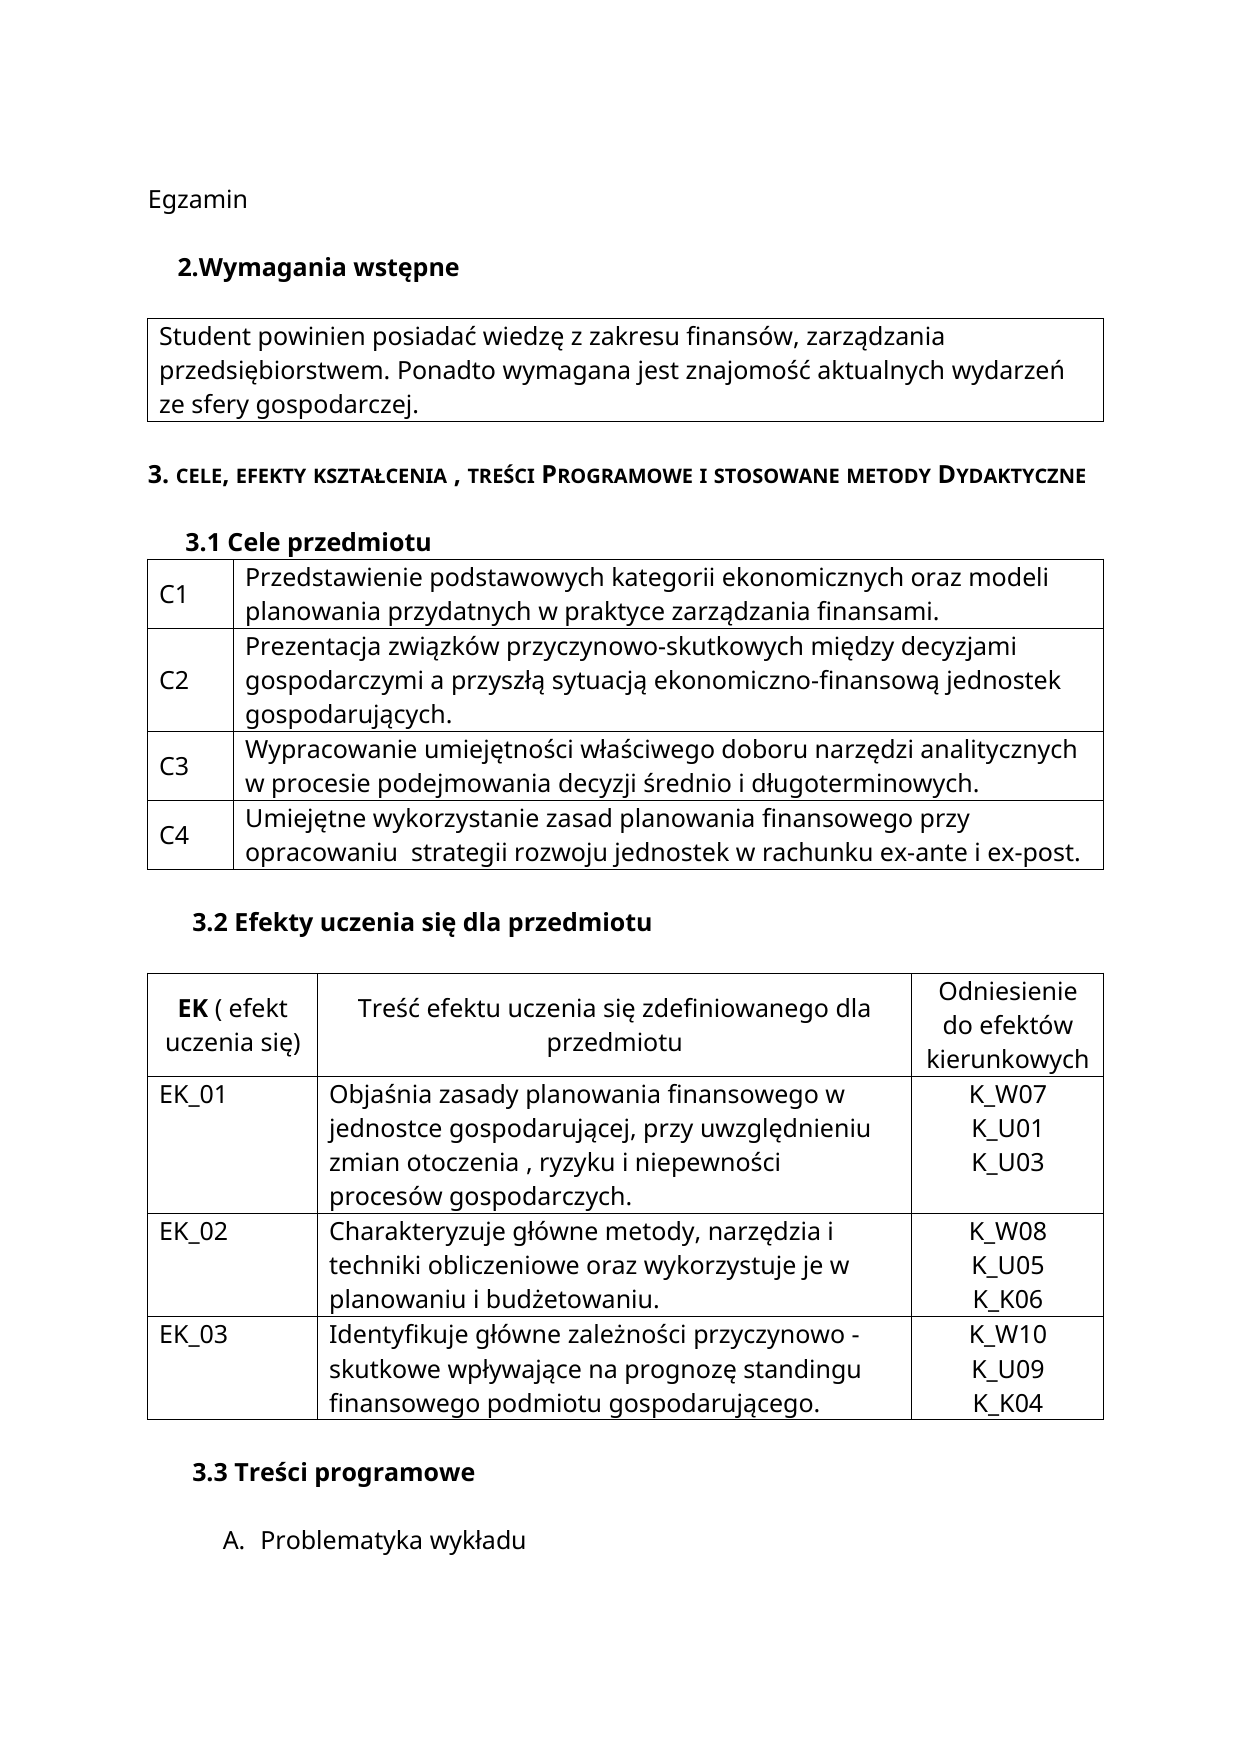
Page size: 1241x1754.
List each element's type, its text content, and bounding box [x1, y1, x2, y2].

table_header Treść efektu uczenia się zdefiniowanego dla przedmiotu [318, 974, 911, 1076]
table_cell C3 [148, 732, 233, 800]
table_header Student powinien posiadać wiedzę z zakresu finansów, zarządzania przedsiębiorstwem. Ponadto wymagana jest znajomość aktualnych wydarzeń ze sfery gospodarczej. [148, 319, 1103, 421]
table_cell C2 [148, 629, 233, 731]
table_cell K_W08 K_U05 K_K06 [912, 1214, 1103, 1316]
table_cell K_W10 K_U09 K_K04 [912, 1317, 1103, 1419]
table_cell K_W07 K_U01 K_U03 [912, 1077, 1103, 1213]
table_cell Charakteryzuje główne metody, narzędzia i techniki obliczeniowe oraz wykorzystuje je w planowaniu i budżetowaniu. [318, 1214, 911, 1316]
list 3.3 Treści programowe [192, 1454, 1093, 1488]
table_cell C4 [148, 801, 233, 869]
table_header C1 [148, 560, 233, 628]
table_header EK ( efekt uczenia się) [148, 974, 317, 1076]
table_cell EK_02 [148, 1214, 317, 1316]
table_cell EK_03 [148, 1317, 317, 1419]
table_cell Wypracowanie umiejętności właściwego doboru narzędzi analitycznych w procesie podejmowania decyzji średnio i długoterminowych. [234, 732, 1103, 800]
text 2.Wymagania wstępne [177, 250, 1093, 284]
text Egzamin [148, 182, 1093, 216]
text 3.1 Cele przedmiotu [185, 524, 1093, 558]
table_header Odniesienie do efektów kierunkowych [912, 974, 1103, 1076]
list Problematyka wykładu [223, 1523, 1093, 1557]
text 3. cele, efekty kształcenia , treści Programowe i stosowane metody Dydaktyczne [148, 456, 1093, 490]
table_cell Identyfikuje główne zależności przyczynowo -skutkowe wpływające na prognozę standingu finansowego podmiotu gospodarującego. [318, 1317, 911, 1419]
table_cell Prezentacja związków przyczynowo-skutkowych między decyzjami gospodarczymi a przyszłą sytuacją ekonomiczno-finansową jednostek gospodarujących. [234, 629, 1103, 731]
table_cell EK_01 [148, 1077, 317, 1213]
table_cell Objaśnia zasady planowania finansowego w jednostce gospodarującej, przy uwzględnieniu zmian otoczenia , ryzyku i niepewności procesów gospodarczych. [318, 1077, 911, 1213]
text 3.2 Efekty uczenia się dla przedmiotu [192, 904, 1093, 938]
table_cell Umiejętne wykorzystanie zasad planowania finansowego przy opracowaniu strategii rozwoju jednostek w rachunku ex-ante i ex-post. [234, 801, 1103, 869]
table_header Przedstawienie podstawowych kategorii ekonomicznych oraz modeli planowania przydatnych w praktyce zarządzania finansami. [234, 560, 1103, 628]
